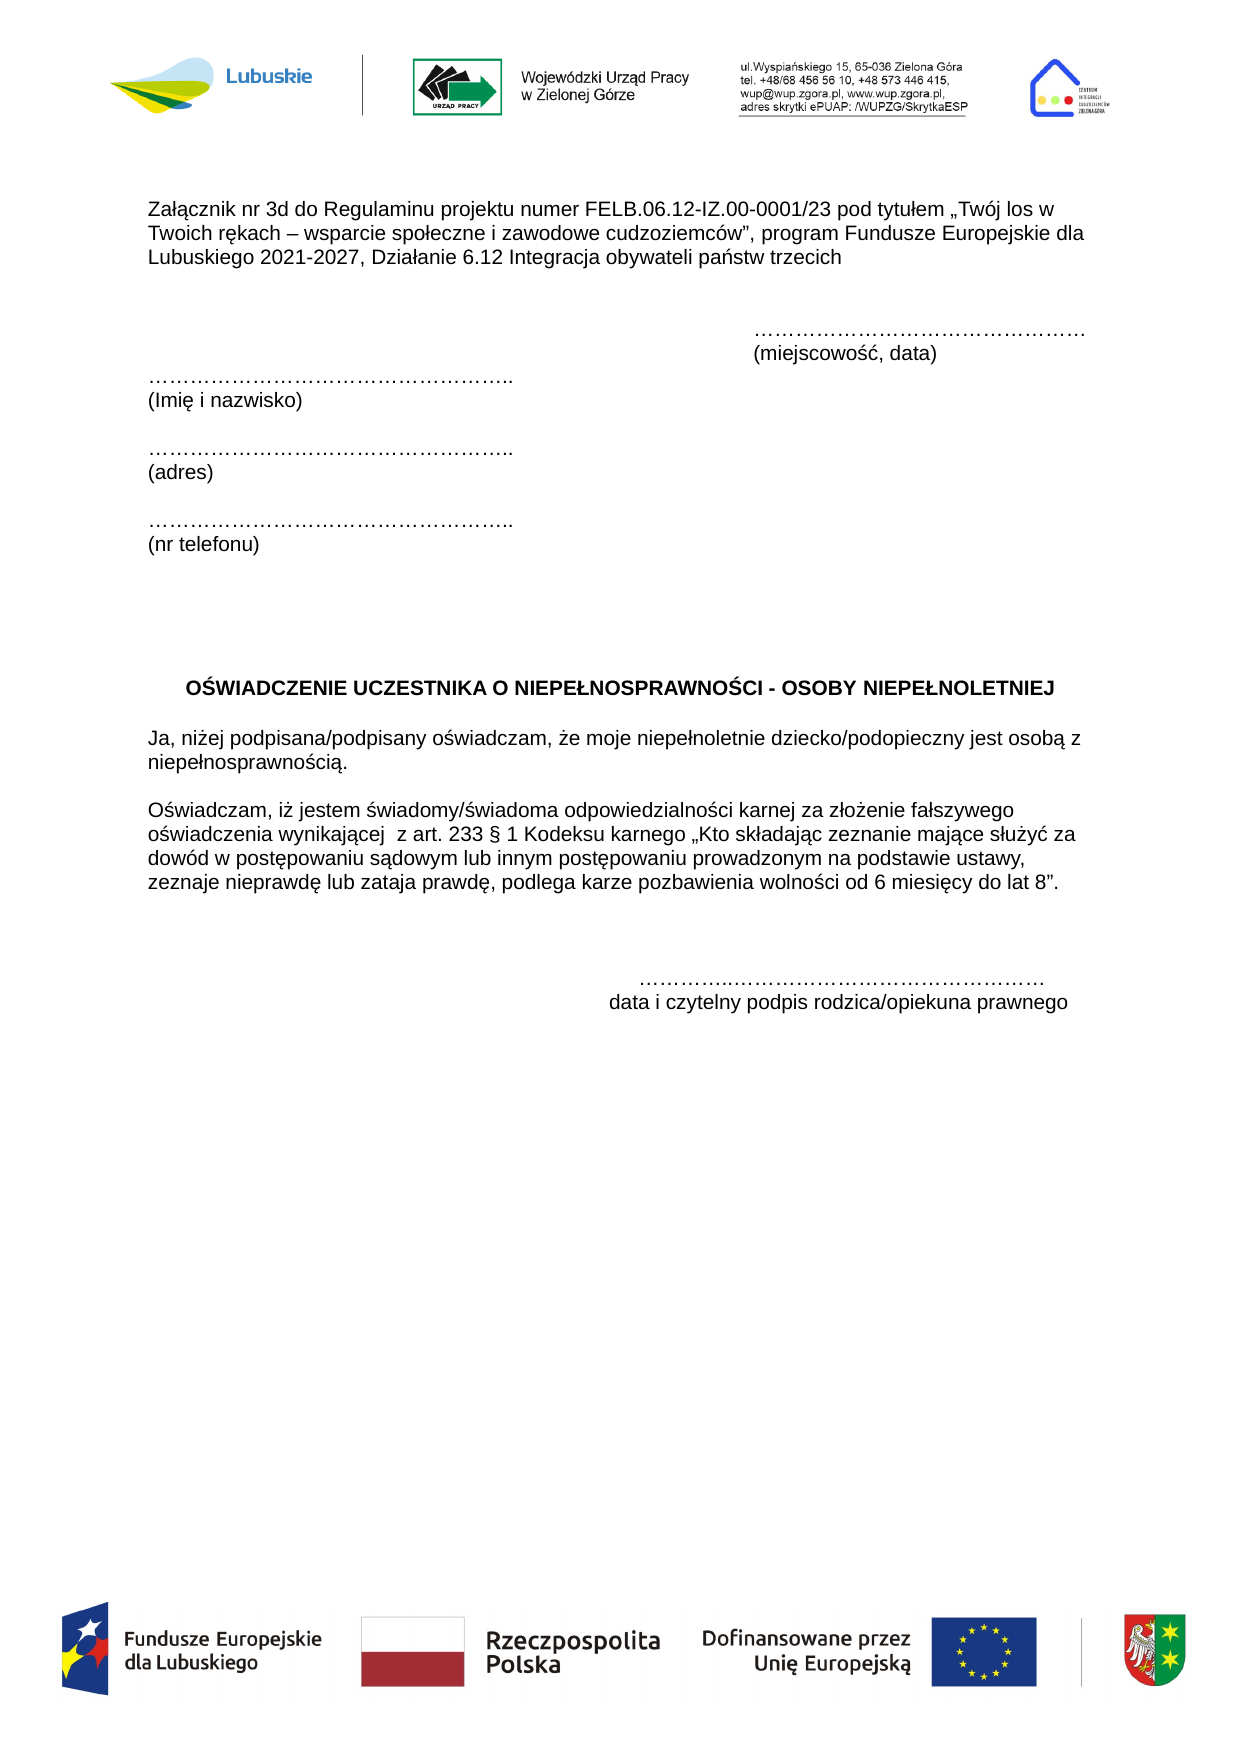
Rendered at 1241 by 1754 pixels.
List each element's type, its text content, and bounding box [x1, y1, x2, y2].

text OŚWIADCZENIE UCZESTNIKA O NIEPEŁNOSPRAWNOŚCI - OSOBY NIEPEŁNOLETNIEJ [148, 676, 1093, 700]
picture [44, 1602, 1217, 1703]
text (Imię i nazwisko) [148, 388, 1093, 412]
text (adres) [148, 460, 1093, 484]
text (nr telefonu) [148, 532, 1093, 556]
text …………………………………………….. [148, 364, 1093, 388]
text (miejscowość, data) [148, 340, 1093, 364]
text Ja, niżej podpisana/podpisany oświadczam, że moje niepełnoletnie dziecko/podopieczny jest osobą z niepełnosprawnością. [148, 726, 1093, 774]
text Załącznik nr 3d do Regulaminu projektu numer FELB.06.12-IZ.00-0001/23 pod tytułem „Twój los w Twoich rękach – wsparcie społeczne i zawodowe cudzoziemców”, program Fundusze Europejskie dla Lubuskiego 2021-2027, Działanie 6.12 Integracja obywateli państw trzecich [148, 197, 1093, 268]
text Oświadczam, iż jestem świadomy/świadoma odpowiedzialności karnej za złożenie fałszywego oświadczenia wynikającej z art. 233 § 1 Kodeksu karnego „Kto składając zeznanie mające służyć za dowód w postępowaniu sądowym lub innym postępowaniu prowadzonym na podstawie ustawy, zeznaje nieprawdę lub zataja prawdę, podlega karze pozbawienia wolności od 6 miesięcy do lat 8”. [148, 798, 1093, 894]
text …………………………………………….. [148, 508, 1093, 532]
text data i czytelny podpis rodzica/opiekuna prawnego [148, 990, 1093, 1014]
text ………………………………………… [148, 316, 1093, 340]
text …………..……………………………………… [591, 966, 1093, 990]
picture [103, 29, 1133, 149]
text …………………………………………….. [148, 436, 1093, 460]
